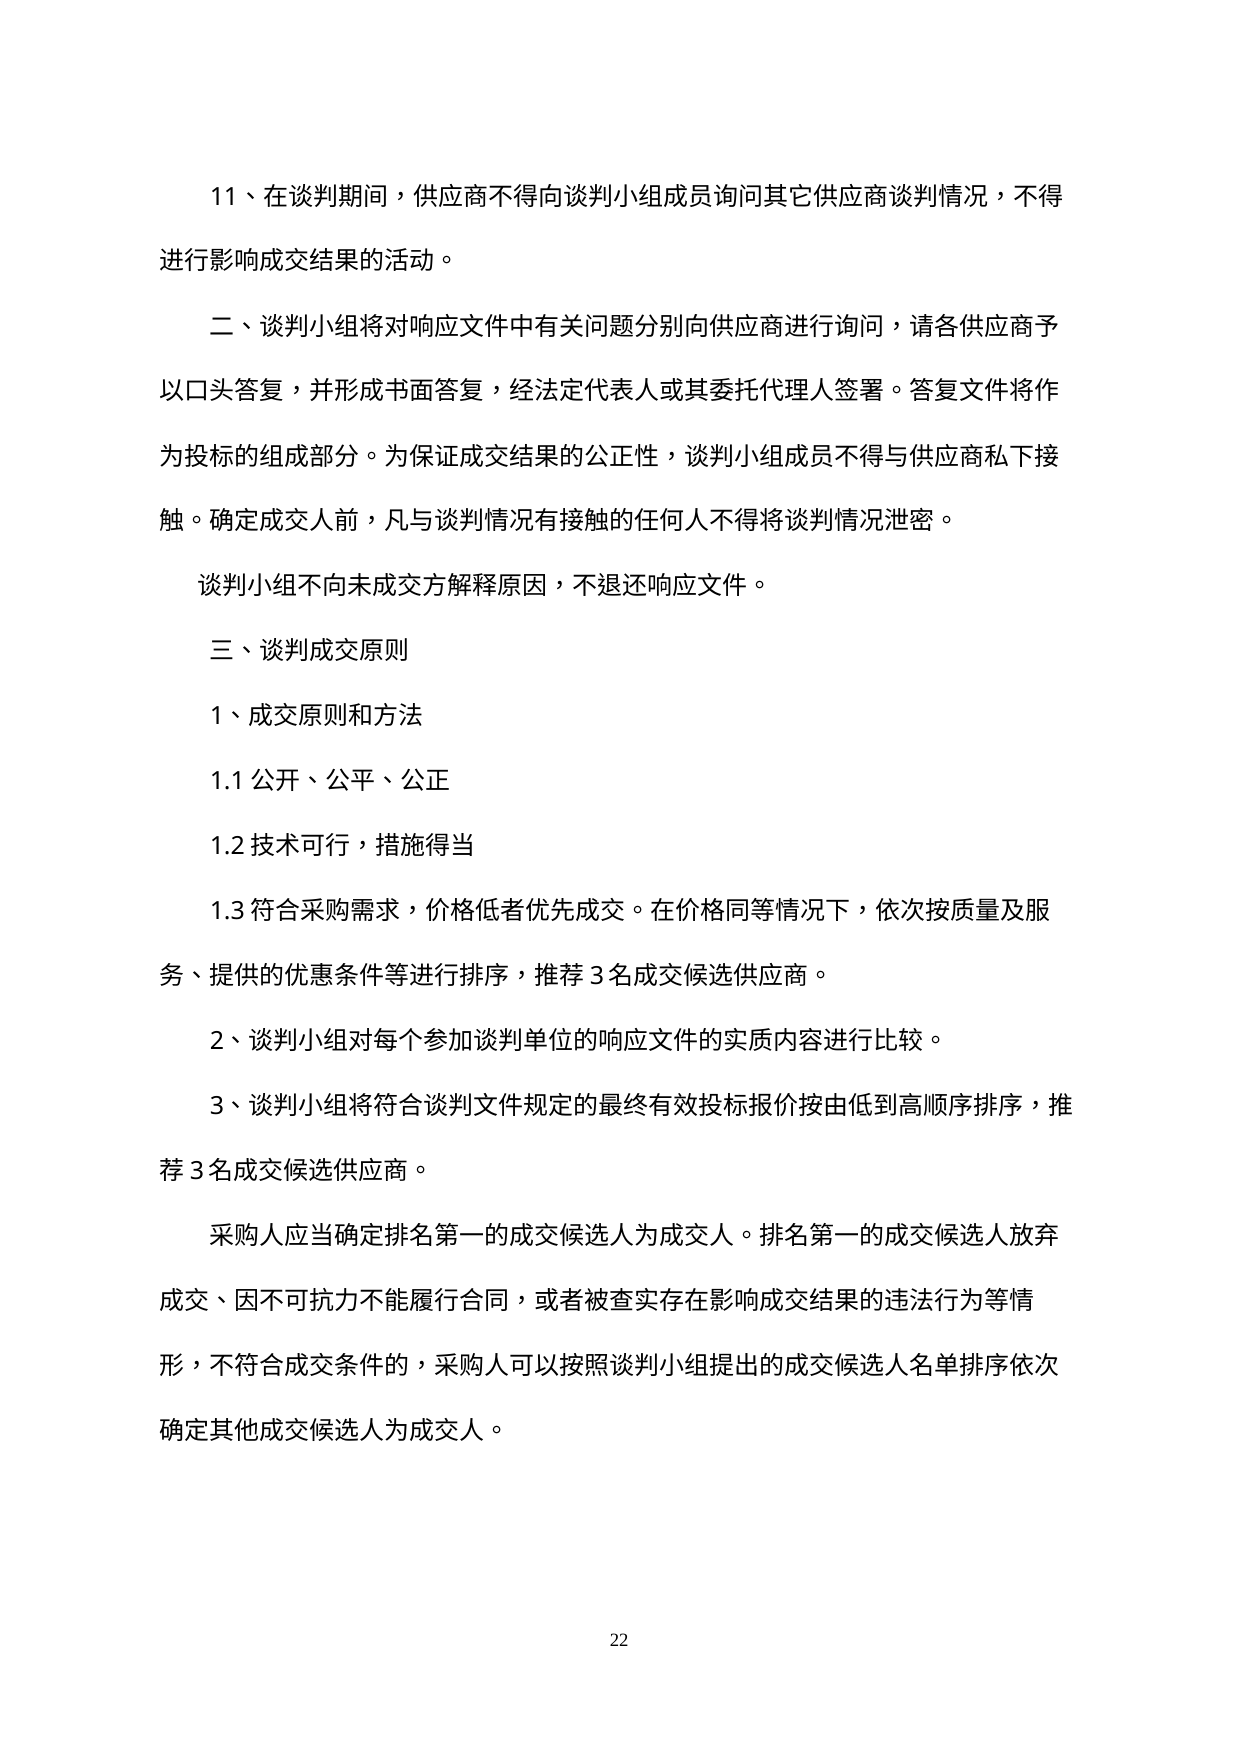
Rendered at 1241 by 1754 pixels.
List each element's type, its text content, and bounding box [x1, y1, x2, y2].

text 3、谈判小组将符合谈判文件规定的最终有效投标报价按由低到高顺序排序，推荐3名成交候选供应商。 [159, 1072, 1078, 1202]
text 谈判小组不向未成交方解释原因，不退还响应文件。 [159, 552, 1078, 617]
text 1、成交原则和方法 [159, 682, 1078, 747]
text 采购人应当确定排名第一的成交候选人为成交人。排名第一的成交候选人放弃成交、因不可抗力不能履行合同，或者被查实存在影响成交结果的违法行为等情形，不符合成交条件的，采购人可以按照谈判小组提出的成交候选人名单排序依次确定其他成交候选人为成交人。 [159, 1202, 1078, 1462]
text 1.2技术可行，措施得当 [159, 812, 1078, 877]
text 三、谈判成交原则 [159, 617, 1078, 682]
text 2、谈判小组对每个参加谈判单位的响应文件的实质内容进行比较。 [159, 1007, 1078, 1072]
text 11、在谈判期间，供应商不得向谈判小组成员询问其它供应商谈判情况，不得进行影响成交结果的活动。 [159, 162, 1078, 292]
text 1.1公开、公平、公正 [159, 747, 1078, 812]
text 1.3符合采购需求，价格低者优先成交。在价格同等情况下，依次按质量及服务、提供的优惠条件等进行排序，推荐3名成交候选供应商。 [159, 877, 1078, 1007]
text 二、谈判小组将对响应文件中有关问题分别向供应商进行询问，请各供应商予以口头答复，并形成书面答复，经法定代表人或其委托代理人签署。答复文件将作为投标的组成部分。为保证成交结果的公正性，谈判小组成员不得与供应商私下接触。确定成交人前，凡与谈判情况有接触的任何人不得将谈判情况泄密。 [159, 292, 1078, 552]
